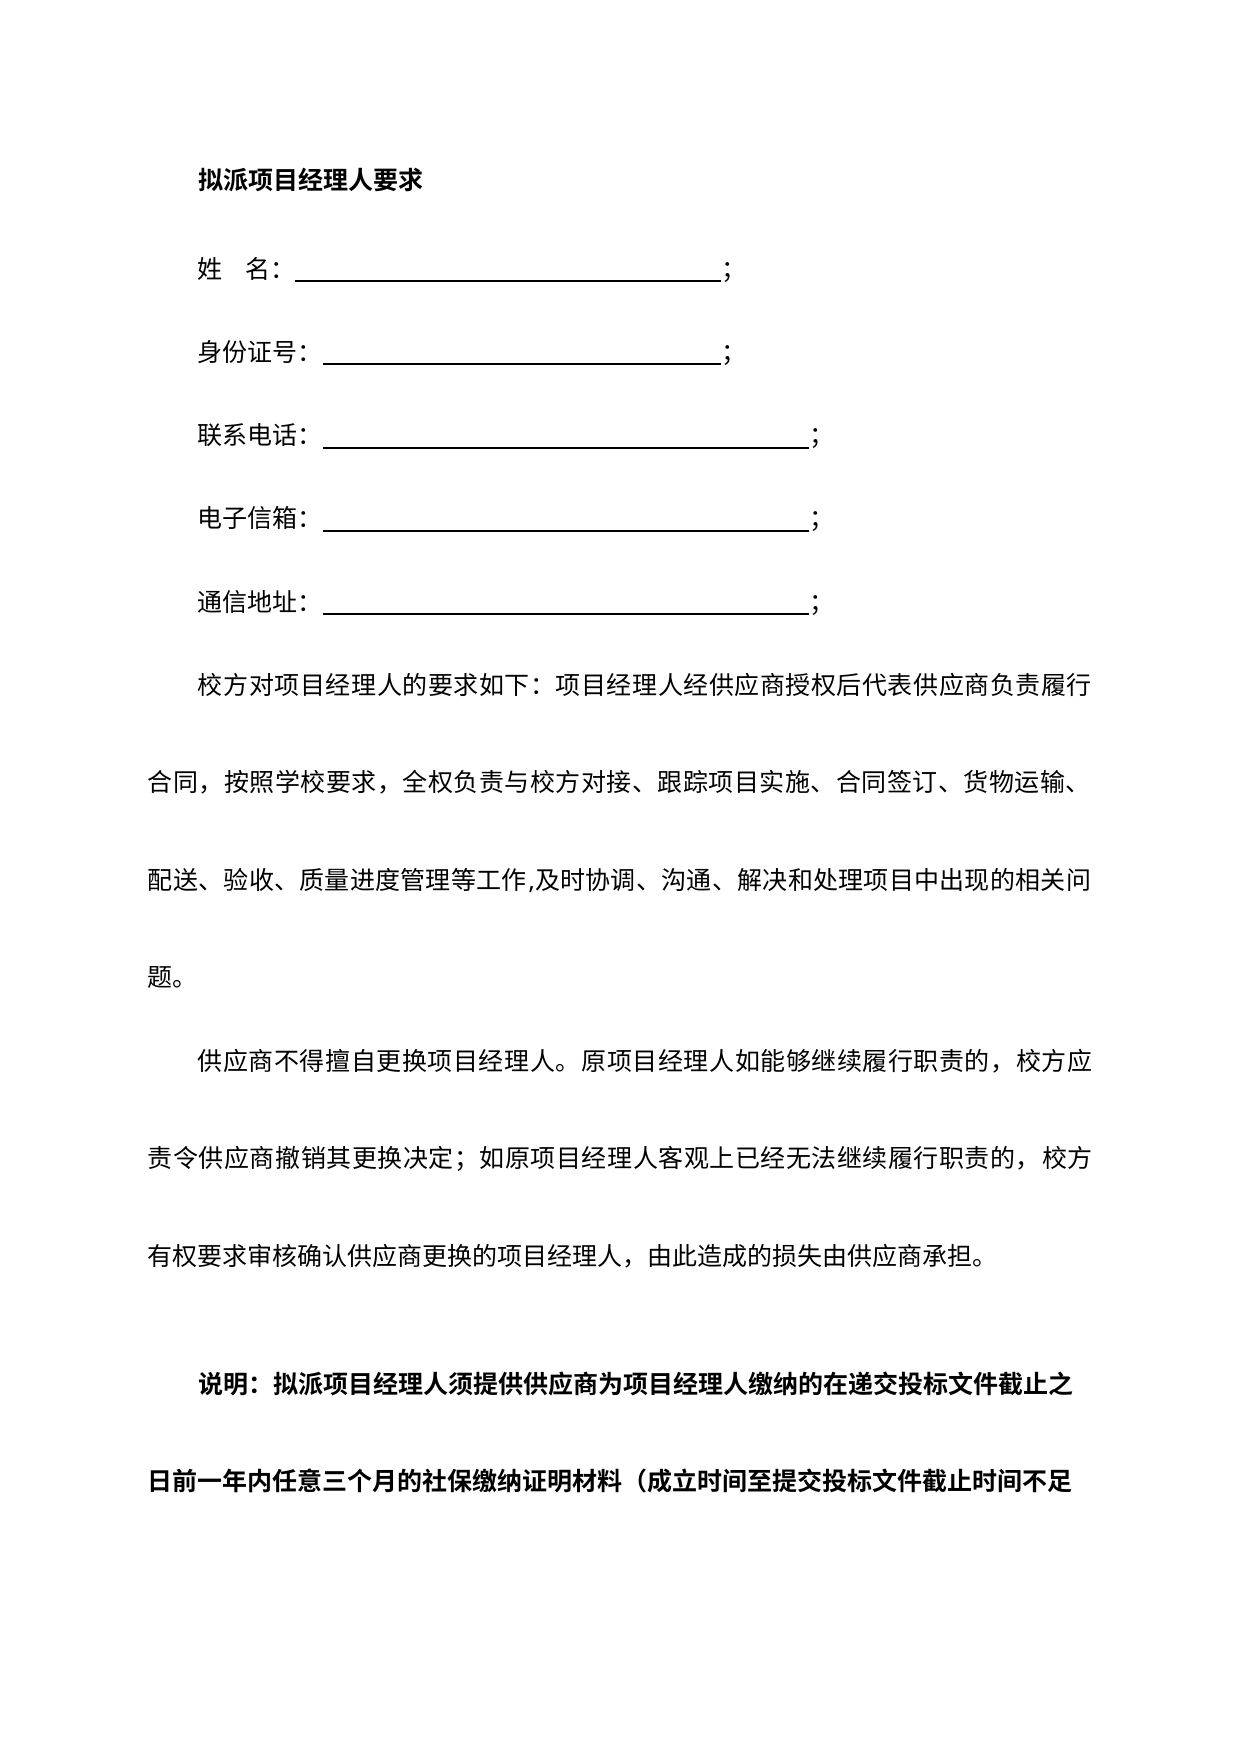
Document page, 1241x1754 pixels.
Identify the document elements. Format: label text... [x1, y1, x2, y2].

text 姓 名： ； [148, 235, 1092, 300]
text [148, 1350, 1092, 1512]
text 电子信箱： ； [148, 484, 1092, 549]
text 校方对项目经理人的要求如下：项目经理人经供应商授权后代表供应商负责履行合同，按照学校要求，全权负责与校方对接、跟踪项目实施、合同签订、货物运输、配送、验收、质量进度管理等工作,及时协调、沟通、解决和处理项目中出现的相关问题。 [148, 651, 1092, 1008]
text 拟派项目经理人要求 [148, 146, 1092, 211]
text 通信地址： ； [148, 568, 1092, 633]
text 身份证号： ； [148, 318, 1092, 383]
text 联系电话： ； [148, 401, 1092, 466]
text 供应商不得擅自更换项目经理人。原项目经理人如能够继续履行职责的，校方应责令供应商撤销其更换决定；如原项目经理人客观上已经无法继续履行职责的，校方有权要求审核确认供应商更换的项目经理人，由此造成的损失由供应商承担。 [148, 1027, 1092, 1287]
